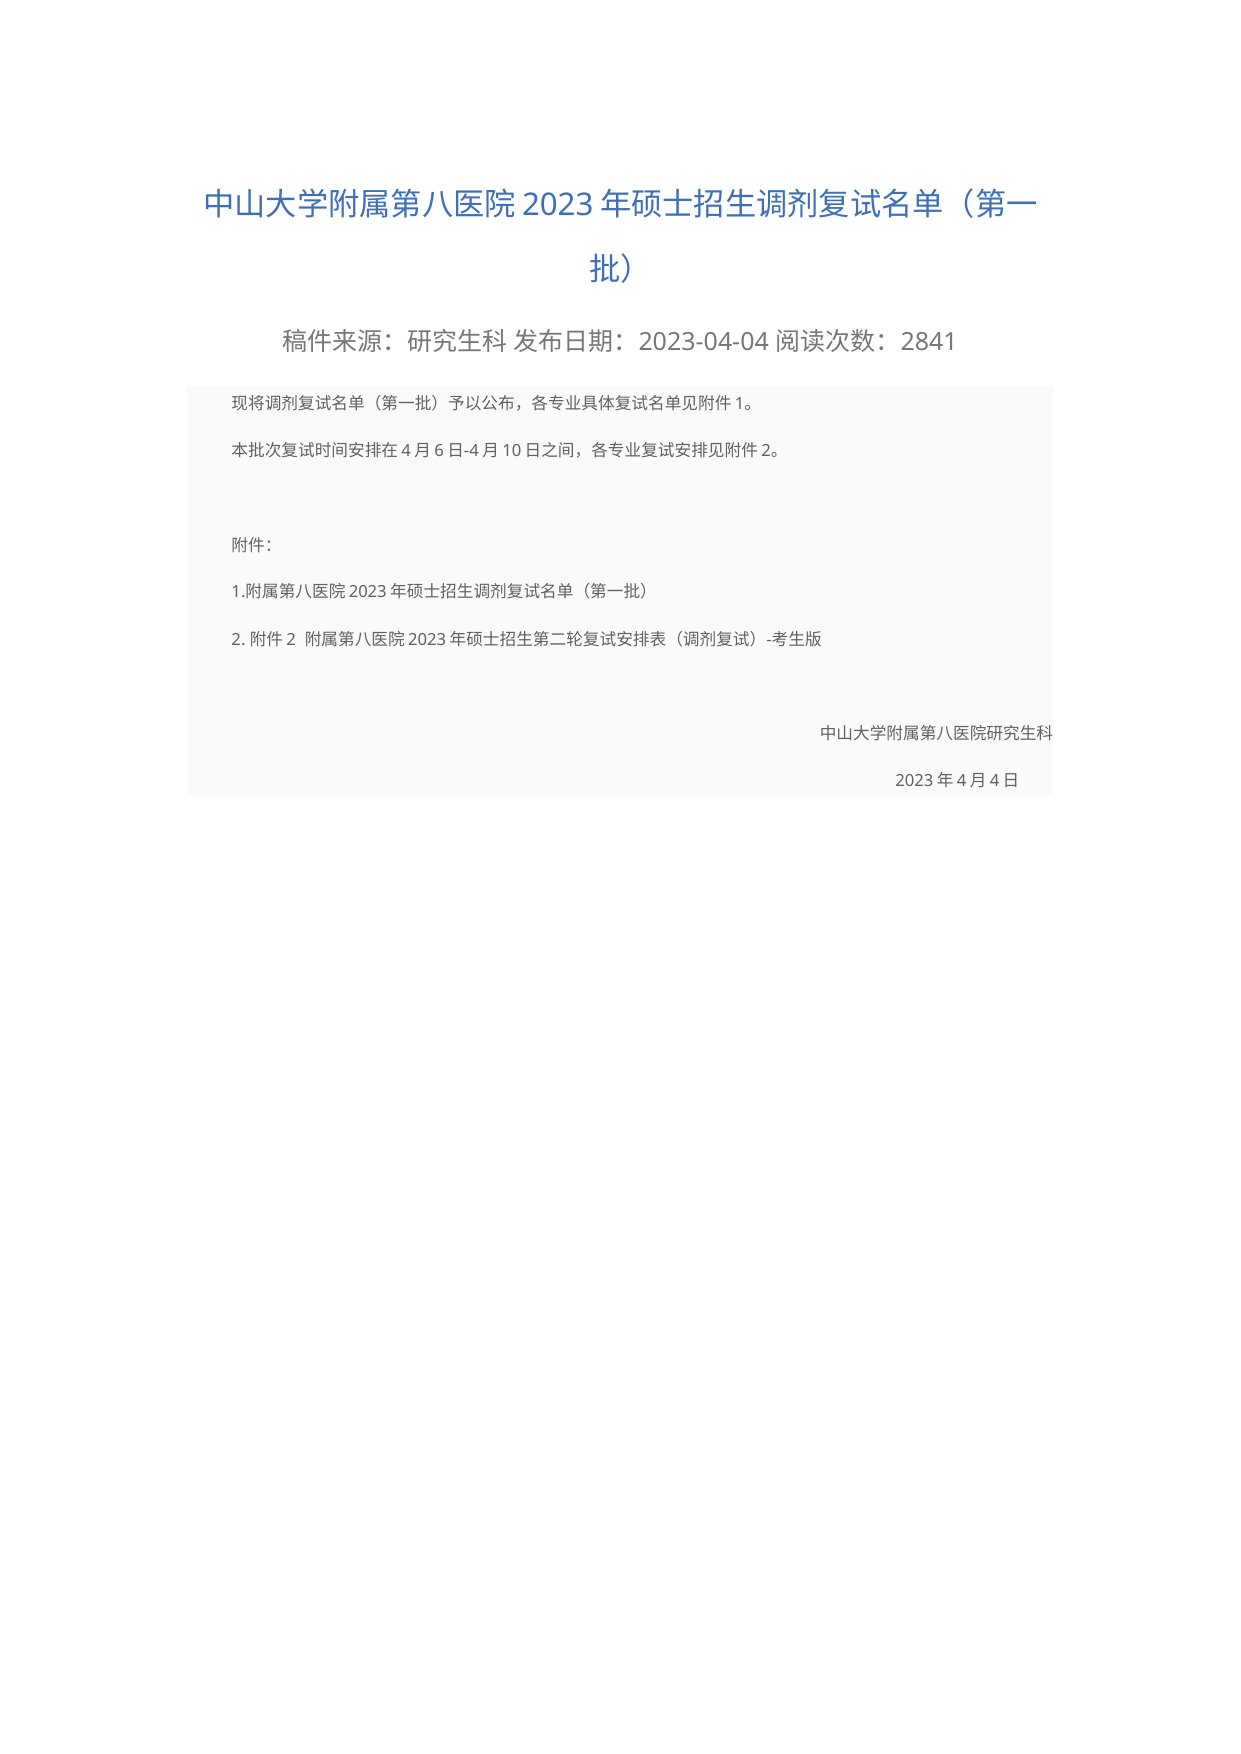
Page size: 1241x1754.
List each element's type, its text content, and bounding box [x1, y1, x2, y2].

text 现将调剂复试名单（第一批）予以公布，各专业具体复试名单见附件1。 [187, 386, 1053, 419]
text 稿件来源：研究生科 发布日期：2023-04-04 阅读次数：2841 [187, 307, 1053, 372]
text 2. 附件2 附属第八医院2023年硕士招生第二轮复试安排表（调剂复试）-考生版 [187, 622, 1053, 654]
text 附件： [187, 527, 1053, 560]
subtitle 中山大学附属第八医院2023年硕士招生调剂复试名单（第一批） [187, 169, 1053, 299]
text 2023年4月4日 [187, 763, 1053, 795]
text 本批次复试时间安排在4月6日-4月10日之间，各专业复试安排见附件2。 [187, 433, 1053, 466]
text 1.附属第八医院2023年硕士招生调剂复试名单（第一批） [187, 574, 1053, 607]
text 中山大学附属第八医院研究生科 [187, 716, 1053, 748]
